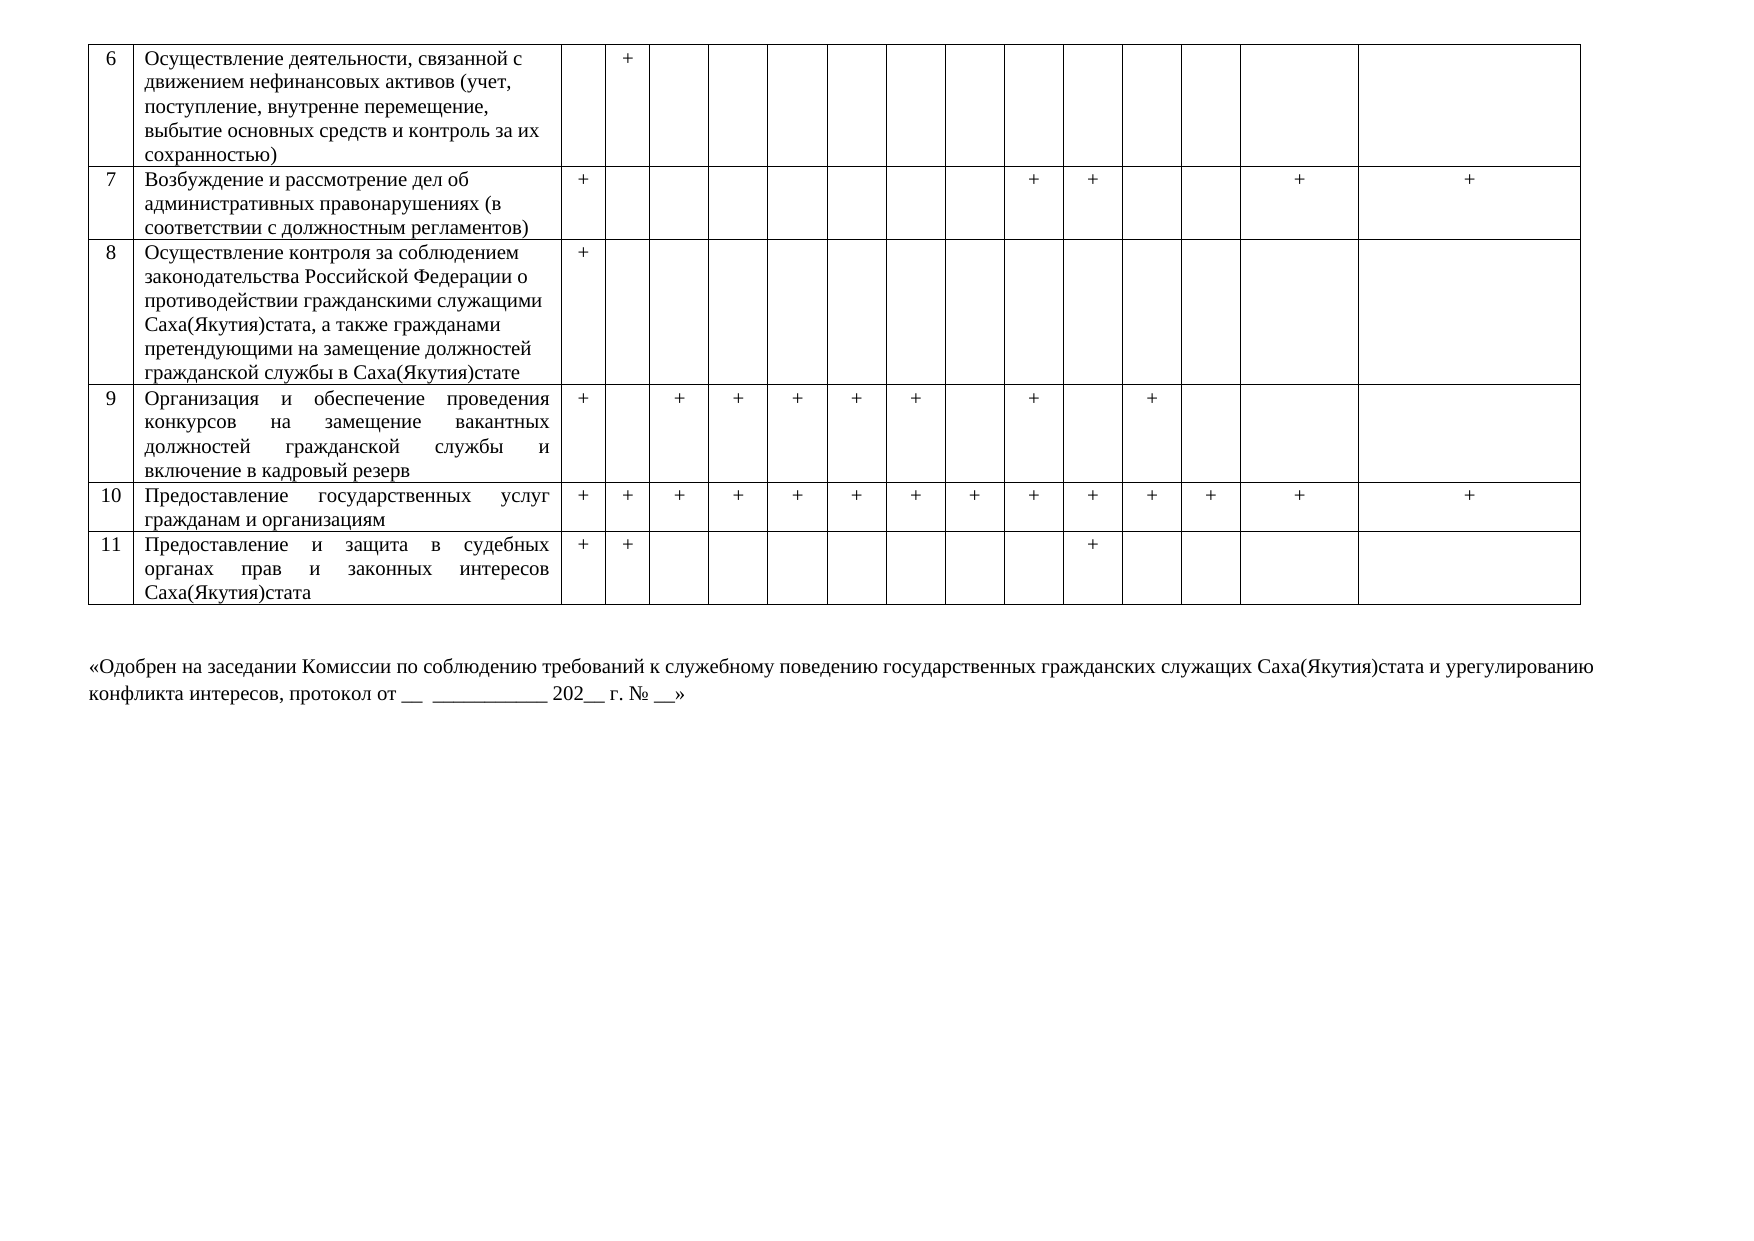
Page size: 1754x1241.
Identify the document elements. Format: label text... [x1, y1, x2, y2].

text «Одобрен на заседании Комиссии по соблюдению требований к служебному поведению государственных гражданских служащих Саха(Якутия)стата и урегулированию конфликта интересов, протокол от __ ___________ 202__ г. № __» [89, 653, 1636, 705]
table_cell [1005, 45, 1063, 166]
table_cell + [606, 483, 649, 531]
table_cell [1359, 45, 1580, 166]
table_cell [768, 532, 827, 604]
table_cell [650, 167, 708, 239]
table_cell + [1123, 385, 1181, 482]
table_cell + [606, 45, 649, 166]
table_cell [1182, 240, 1240, 384]
table_cell [1064, 240, 1122, 384]
table_cell [606, 240, 649, 384]
table_cell [887, 45, 945, 166]
table_cell + [887, 385, 945, 482]
table_cell [887, 167, 945, 239]
table_cell + [946, 483, 1004, 531]
table_cell [1359, 385, 1580, 482]
table_cell + [562, 167, 605, 239]
table_cell + [650, 385, 708, 482]
table_cell 11 [89, 532, 133, 604]
table_cell [1359, 240, 1580, 384]
table_cell + [1182, 483, 1240, 531]
table_cell [946, 240, 1004, 384]
table_cell [1182, 167, 1240, 239]
table_cell + [1241, 483, 1358, 531]
table_cell [709, 532, 767, 604]
table_cell + [1064, 167, 1122, 239]
table_cell + [828, 483, 886, 531]
table_cell + [828, 385, 886, 482]
table_cell [1005, 240, 1063, 384]
table_cell 6 [89, 45, 133, 166]
table_cell Организация и обеспечение проведения конкурсов на замещение вакантных должностей гражданской службы и включение в кадровый резерв [134, 385, 561, 482]
table_cell [650, 45, 708, 166]
table_cell Предоставление государственных услуг гражданам и организациям [134, 483, 561, 531]
table_cell [768, 45, 827, 166]
table_cell [1005, 532, 1063, 604]
table_cell [709, 167, 767, 239]
table_cell [946, 167, 1004, 239]
table_cell [946, 532, 1004, 604]
table_cell [1241, 385, 1358, 482]
table_cell Осуществление контроля за соблюдением законодательства Российской Федерации о противодействии гражданскими служащими Саха(Якутия)стата, а также гражданами претендующими на замещение должностей гражданской службы в Саха(Якутия)стате [134, 240, 561, 384]
table_cell + [768, 483, 827, 531]
table_cell [562, 45, 605, 166]
table_cell [1182, 45, 1240, 166]
table_cell 7 [89, 167, 133, 239]
table_cell [768, 240, 827, 384]
table_cell + [709, 483, 767, 531]
table_cell [1064, 45, 1122, 166]
table_cell + [606, 532, 649, 604]
table_cell + [1064, 532, 1122, 604]
table_cell Предоставление и защита в судебных органах прав и законных интересов Саха(Якутия)стата [134, 532, 561, 604]
table_cell [946, 45, 1004, 166]
table_cell [1359, 532, 1580, 604]
table_cell Осуществление деятельности, связанной с движением нефинансовых активов (учет, поступление, внутренне перемещение, выбытие основных средств и контроль за их сохранностью) [134, 45, 561, 166]
table_cell [828, 532, 886, 604]
table_cell [828, 240, 886, 384]
table_cell [828, 167, 886, 239]
table_cell [1123, 45, 1181, 166]
table_cell + [768, 385, 827, 482]
table_cell + [1359, 167, 1580, 239]
table_cell + [650, 483, 708, 531]
table_cell [650, 532, 708, 604]
table_cell + [1005, 167, 1063, 239]
table_cell [887, 240, 945, 384]
table_cell + [562, 532, 605, 604]
table_cell [1182, 532, 1240, 604]
table_cell + [1241, 167, 1358, 239]
table_cell [1064, 385, 1122, 482]
table_cell 9 [89, 385, 133, 482]
table_cell 10 [89, 483, 133, 531]
table_cell + [562, 483, 605, 531]
table_cell [606, 167, 649, 239]
table_cell + [1005, 385, 1063, 482]
table_cell [709, 240, 767, 384]
table_cell + [562, 385, 605, 482]
table_cell [1123, 167, 1181, 239]
table_cell [768, 167, 827, 239]
table_cell [1123, 532, 1181, 604]
table_cell + [562, 240, 605, 384]
table_cell [1241, 532, 1358, 604]
table_cell [1182, 385, 1240, 482]
table_cell + [709, 385, 767, 482]
table_cell [1241, 45, 1358, 166]
table_cell + [1064, 483, 1122, 531]
table_cell 8 [89, 240, 133, 384]
table_cell [1241, 240, 1358, 384]
table_cell [709, 45, 767, 166]
table_cell [946, 385, 1004, 482]
table_cell [650, 240, 708, 384]
table_cell [828, 45, 886, 166]
table_cell + [1359, 483, 1580, 531]
table_cell + [1005, 483, 1063, 531]
table_cell Возбуждение и рассмотрение дел об административных правонарушениях (в соответствии с должностным регламентов) [134, 167, 561, 239]
table_cell + [887, 483, 945, 531]
table_cell [606, 385, 649, 482]
table_cell [1123, 240, 1181, 384]
table_cell + [1123, 483, 1181, 531]
table_cell [887, 532, 945, 604]
